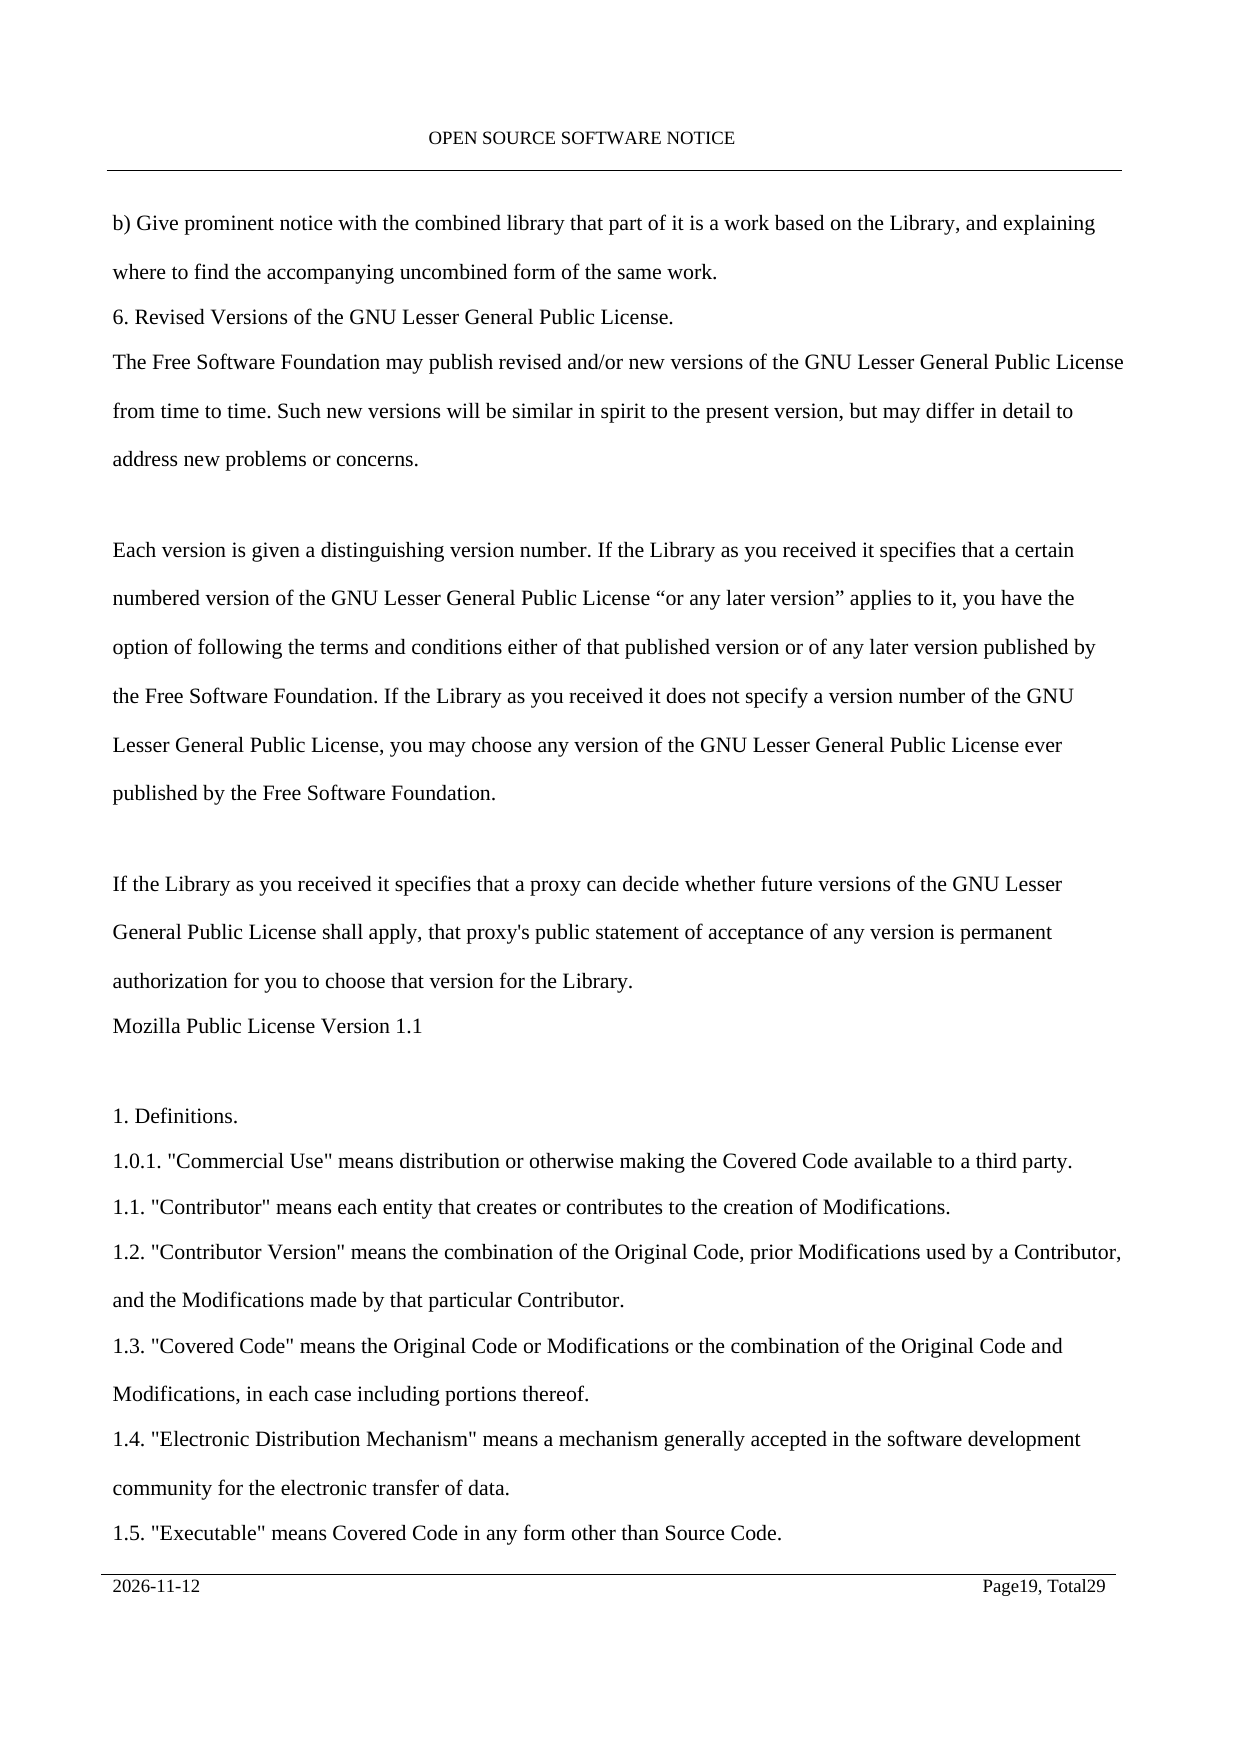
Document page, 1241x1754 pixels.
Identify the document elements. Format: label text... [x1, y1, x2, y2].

text 1.5. "Executable" means Covered Code in any form other than Source Code. [112, 1517, 1128, 1549]
text 1.4. "Electronic Distribution Mechanism" means a mechanism generally accepted in the software development community for the electronic transfer of data. [112, 1423, 1128, 1504]
text 6. Revised Versions of the GNU Lesser General Public License. [112, 300, 1128, 333]
text 1.3. "Covered Code" means the Original Code or Modifications or the combination of the Original Code and Modifications, in each case including portions thereof. [112, 1329, 1128, 1410]
text If the Library as you received it specifies that a proxy can decide whether future versions of the GNU Lesser General Public License shall apply, that proxy's public statement of acceptance of any version is permanent authorization for you to choose that version for the Library. [112, 867, 1128, 997]
text The Free Software Foundation may publish revised and/or new versions of the GNU Lesser General Public License from time to time. Such new versions will be similar in spirit to the present version, but may differ in detail to address new problems or concerns. [112, 345, 1128, 475]
text b) Give prominent notice with the combined library that part of it is a work based on the Library, and explaining where to find the accompanying uncombined form of the same work. [112, 206, 1128, 288]
text 1.1. "Contributor" means each entity that creates or contributes to the creation of Modifications. [112, 1190, 1128, 1222]
text 1.0.1. "Commercial Use" means distribution or otherwise making the Covered Code available to a third party. [112, 1145, 1128, 1177]
text Mozilla Public License Version 1.1 [112, 1009, 1128, 1042]
text Each version is given a distinguishing version number. If the Library as you received it specifies that a certain numbered version of the GNU Lesser General Public License “or any later version” applies to it, you have the option of following the terms and conditions either of that published version or of any later version published by the Free Software Foundation. If the Library as you received it does not specify a version number of the GNU Lesser General Public License, you may choose any version of the GNU Lesser General Public License ever published by the Free Software Foundation. [112, 533, 1128, 809]
text 1.2. "Contributor Version" means the combination of the Original Code, prior Modifications used by a Contributor, and the Modifications made by that particular Contributor. [112, 1235, 1128, 1316]
text 1. Definitions. [112, 1100, 1128, 1132]
